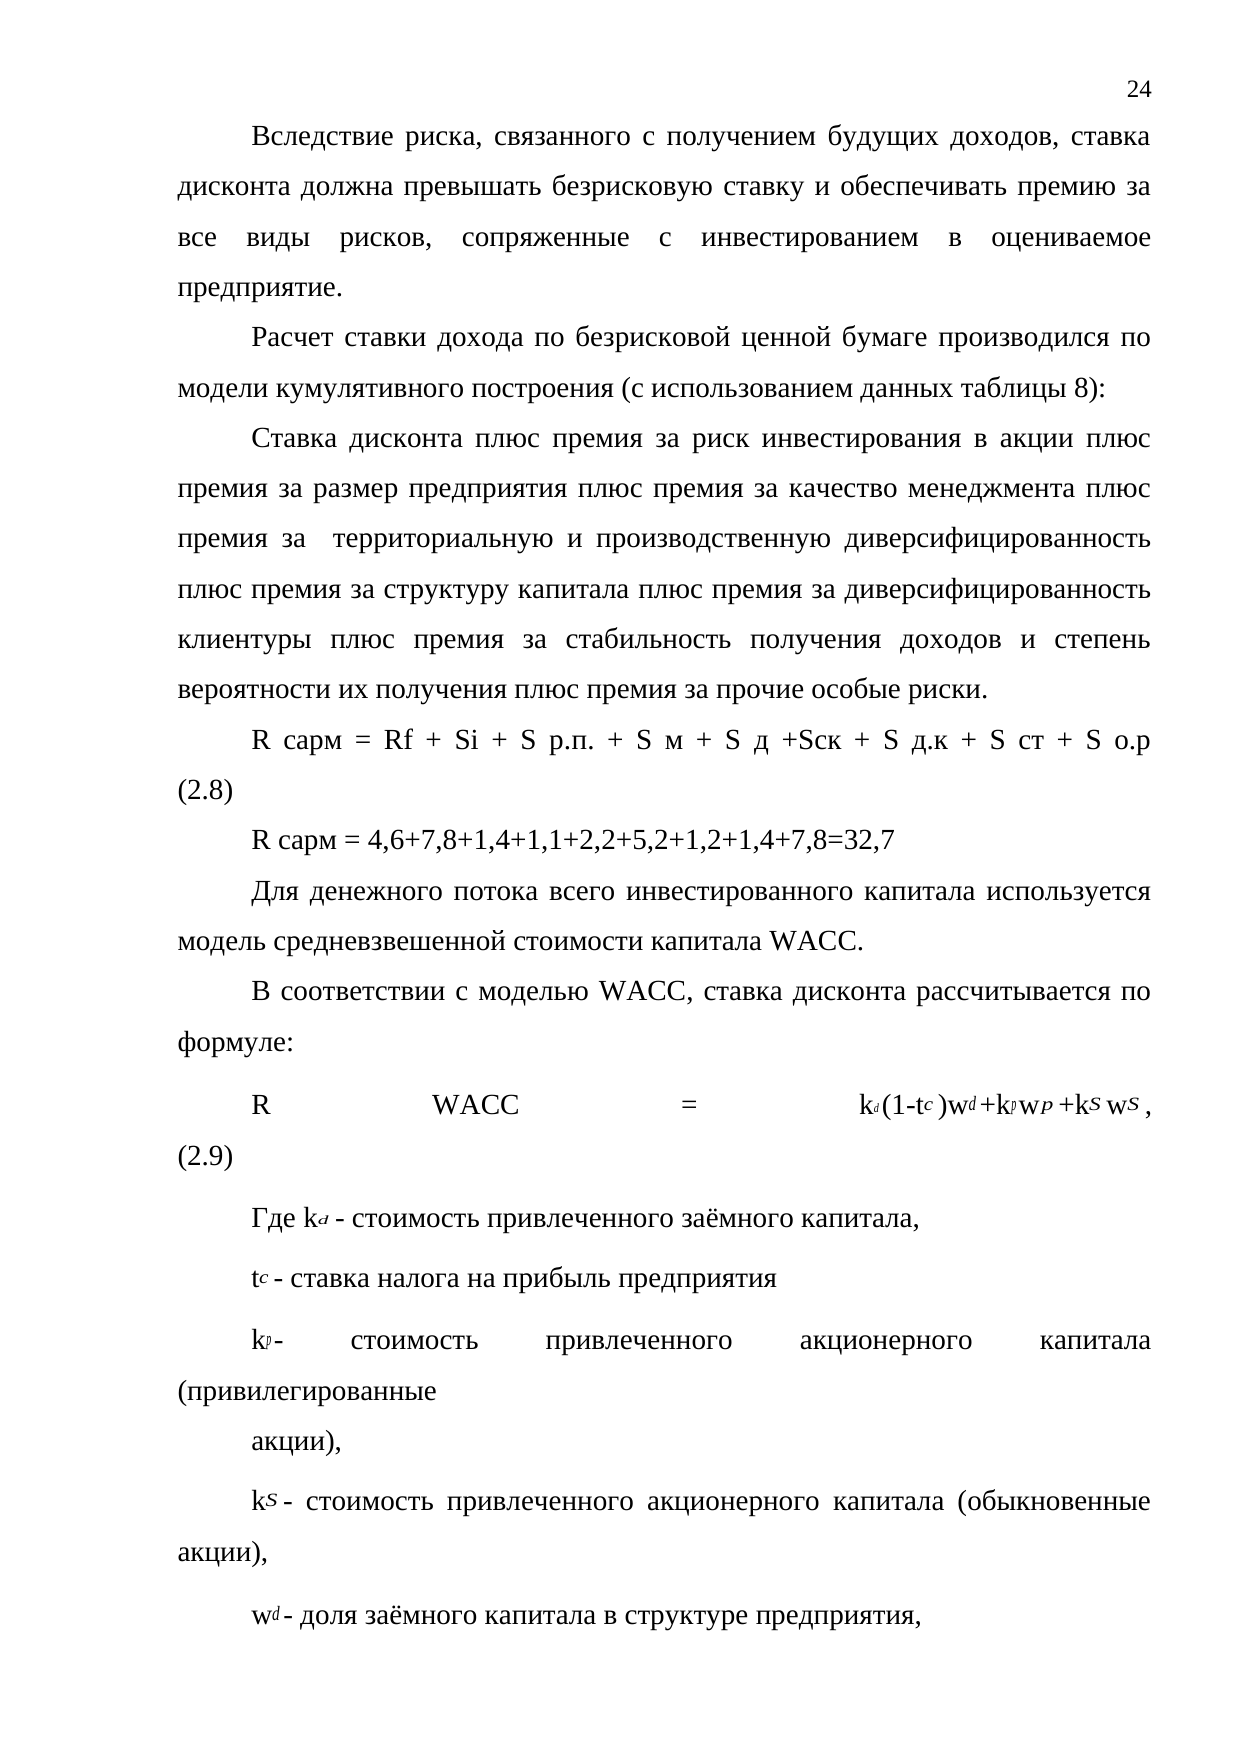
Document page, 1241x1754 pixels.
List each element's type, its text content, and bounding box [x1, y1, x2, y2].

text Ставка дисконта плюс премия за риск инвестирования в акции плюс премия за размер предприятия плюс премия за качество менеджмента плюс премия за территориальную и производственную диверсифицированность плюс премия за структуру капитала плюс премия за диверсифицированность клиентуры плюс премия за стабильность получения доходов и степень вероятности их получения плюс премия за прочие особые риски. [177, 420, 1152, 705]
text R capм = 4,6+7,8+1,4+1,1+2,2+5,2+1,2+1,4+7,8=32,7 [177, 822, 1152, 856]
text R WACC = k(1-t)w+kw+kw, (2.9) [177, 1074, 1152, 1171]
text k- стоимость привлеченного акционерного капитала (обыкновенные акции), [177, 1473, 1152, 1567]
text Где k- стоимость привлеченного заёмного капитала, [177, 1188, 1152, 1233]
text w- доля заёмного капитала в структуре предприятия, [177, 1584, 1152, 1631]
text Расчет ставки дохода по безрисковой ценной бумаге производился по модели кумулятивного построения (с использованием данных таблицы 8): [177, 319, 1152, 403]
text акции), [177, 1423, 1152, 1457]
text Вследствие риска, связанного с получением будущих доходов, ставка дисконта должна превышать безрисковую ставку и обеспечивать премию за все виды рисков, сопряженные с инвестированием в оцениваемое предприятие. [177, 118, 1152, 303]
text Для денежного потока всего инвестированного капитала используется модель средневзвешенной стоимости капитала WACC. [177, 873, 1152, 957]
text R capм = Rf + Si + S p.п. + S м + S д +Scк + S д.к + S ст + S o.p (2.8) [177, 722, 1152, 806]
text В соответствии с моделью WACC, ставка дисконта рассчитывается по формуле: [177, 973, 1152, 1057]
text t- ставка налога на прибыль предприятия [177, 1250, 1152, 1294]
text k- стоимость привлеченного акционерного капитала (привилегированные [177, 1311, 1152, 1406]
